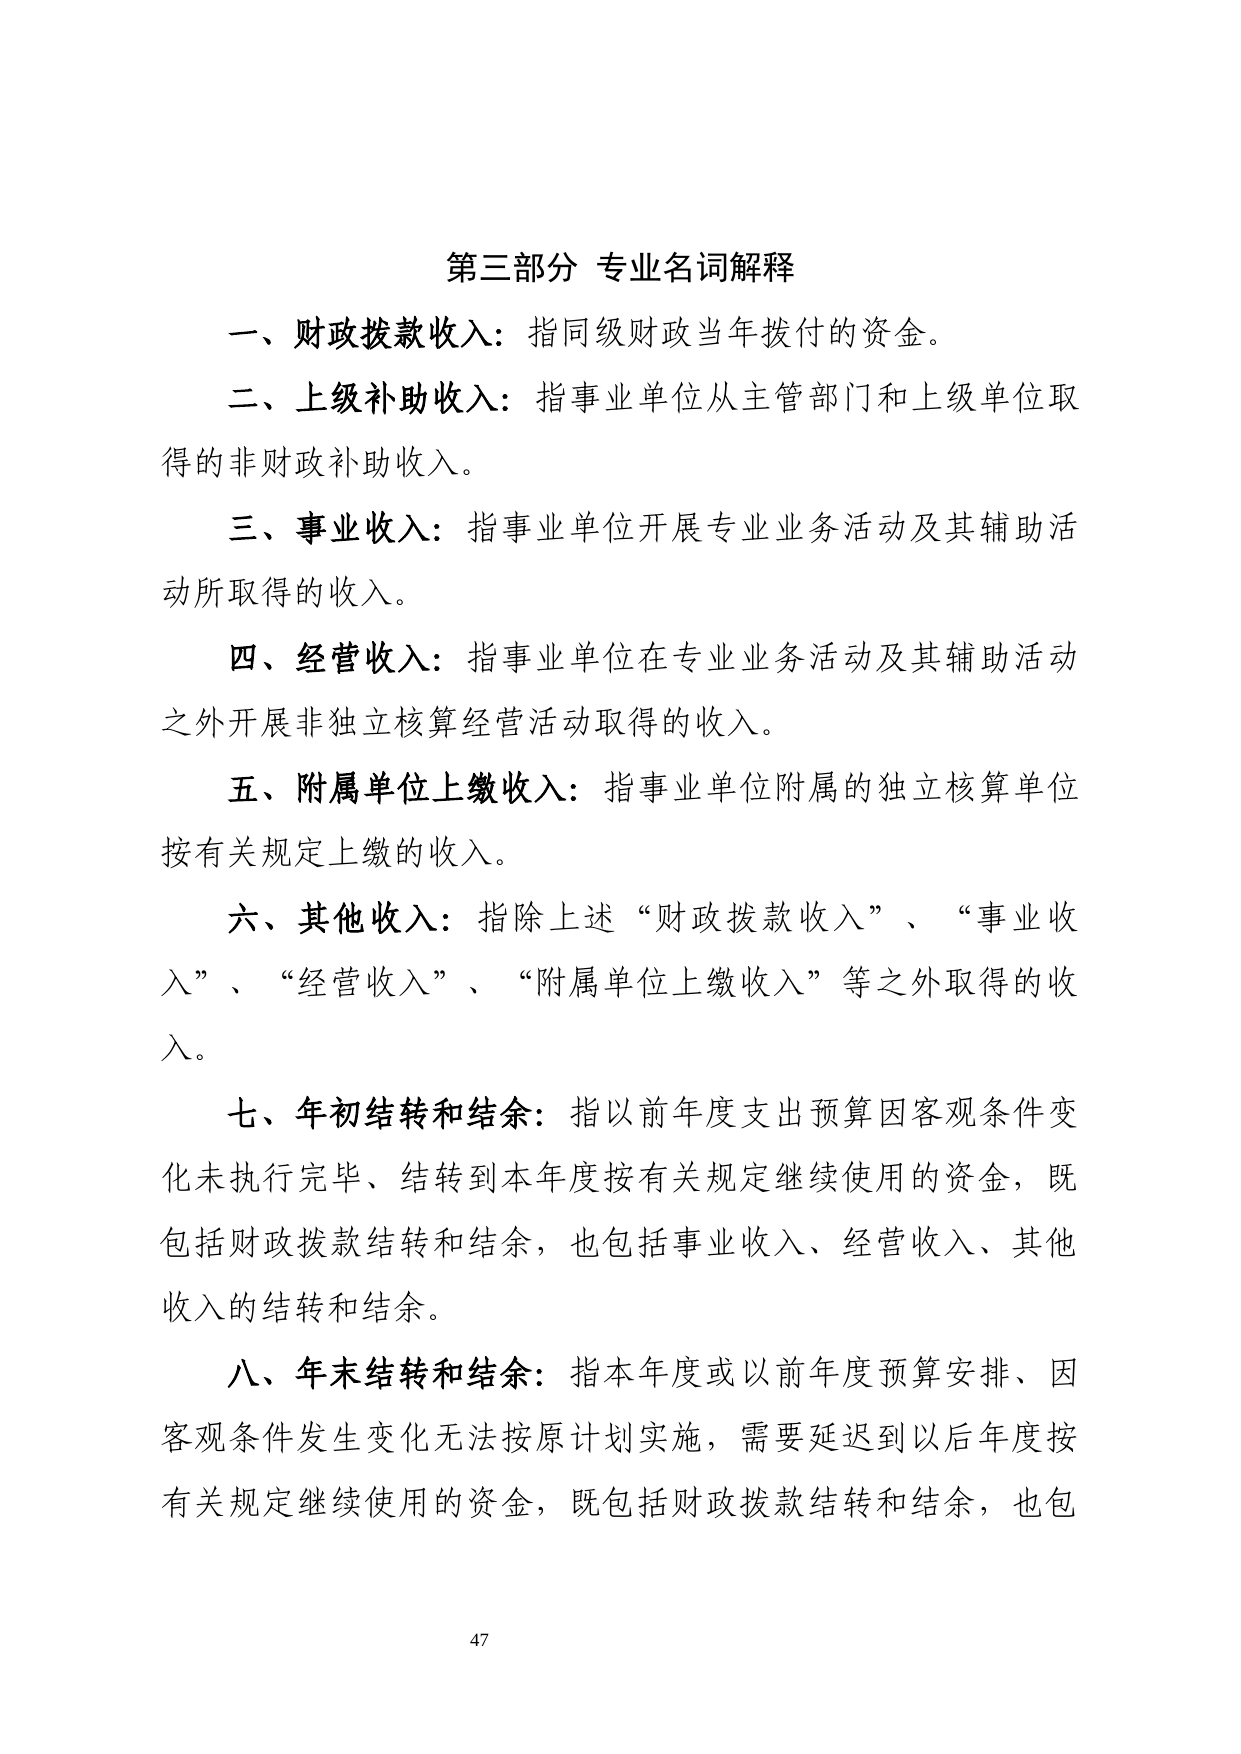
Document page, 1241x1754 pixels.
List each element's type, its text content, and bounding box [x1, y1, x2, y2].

text 一、财政拨款收入：指同级财政当年拨付的资金。 [159, 298, 1081, 363]
text 二、上级补助收入：指事业单位从主管部门和上级单位取得的非财政补助收入。 [159, 363, 1081, 493]
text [159, 1338, 1081, 1533]
text 五、附属单位上缴收入：指事业单位附属的独立核算单位按有关规定上缴的收入。 [159, 753, 1081, 883]
text 第三部分 专业名词解释 [159, 233, 1081, 298]
text 六、其他收入：指除上述“财政拨款收入”、“事业收入”、“经营收入”、“附属单位上缴收入”等之外取得的收入。 [159, 883, 1081, 1078]
text 三、事业收入：指事业单位开展专业业务活动及其辅助活动所取得的收入。 [159, 493, 1081, 623]
text 七、年初结转和结余：指以前年度支出预算因客观条件变化未执行完毕、结转到本年度按有关规定继续使用的资金，既包括财政拨款结转和结余，也包括事业收入、经营收入、其他收入的结转和结余。 [159, 1078, 1081, 1338]
text 四、经营收入：指事业单位在专业业务活动及其辅助活动之外开展非独立核算经营活动取得的收入。 [159, 623, 1081, 753]
